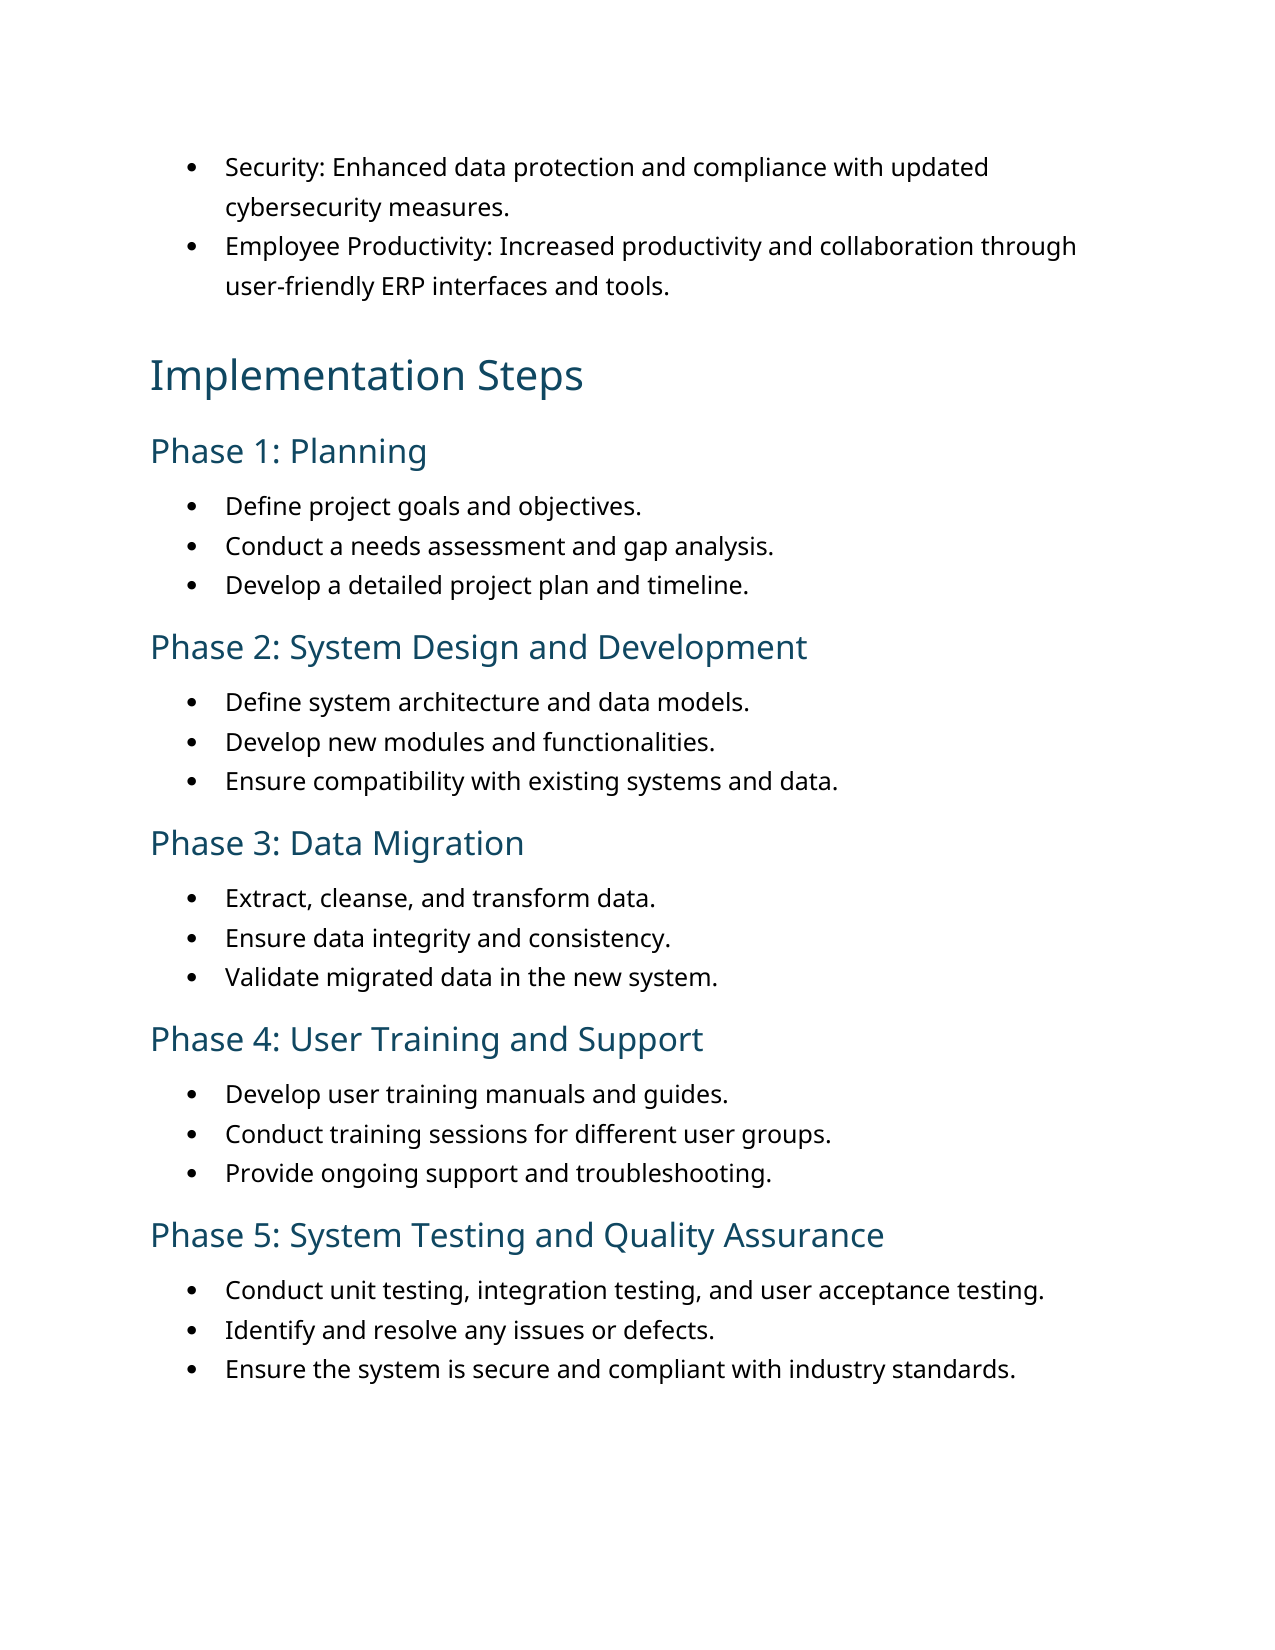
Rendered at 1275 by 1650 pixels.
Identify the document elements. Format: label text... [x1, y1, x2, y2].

list Provide ongoing support and troubleshooting. [187, 1156, 1125, 1190]
list Ensure compatibility with existing systems and data. [187, 764, 1125, 798]
list Identify and resolve any issues or defects. [187, 1312, 1125, 1347]
list Ensure the system is secure and compliant with industry standards. [187, 1352, 1125, 1386]
list Develop a detailed project plan and timeline. [187, 568, 1125, 602]
subtitle Phase 2: System Design and Development [150, 624, 1125, 669]
list Define system architecture and data models. [187, 685, 1125, 719]
list Develop user training manuals and guides. [187, 1077, 1125, 1111]
subtitle Phase 5: System Testing and Quality Assurance [150, 1212, 1125, 1257]
list Ensure data integrity and consistency. [187, 920, 1125, 954]
list Conduct a needs assessment and gap analysis. [187, 528, 1125, 562]
list Security: Enhanced data protection and compliance with updated cybersecurity measures. [187, 150, 1125, 223]
subtitle Phase 3: Data Migration [150, 820, 1125, 865]
list Define project goals and objectives. [187, 489, 1125, 523]
subtitle Implementation Steps [150, 345, 1125, 402]
list Employee Productivity: Increased productivity and collaboration through user-friendly ERP interfaces and tools. [187, 229, 1125, 302]
subtitle Phase 1: Planning [150, 428, 1125, 473]
list Extract, cleanse, and transform data. [187, 881, 1125, 915]
list Conduct training sessions for different user groups. [187, 1116, 1125, 1151]
subtitle Phase 4: User Training and Support [150, 1016, 1125, 1061]
list Develop new modules and functionalities. [187, 724, 1125, 758]
list Conduct unit testing, integration testing, and user acceptance testing. [187, 1273, 1125, 1307]
list Validate migrated data in the new system. [187, 960, 1125, 994]
